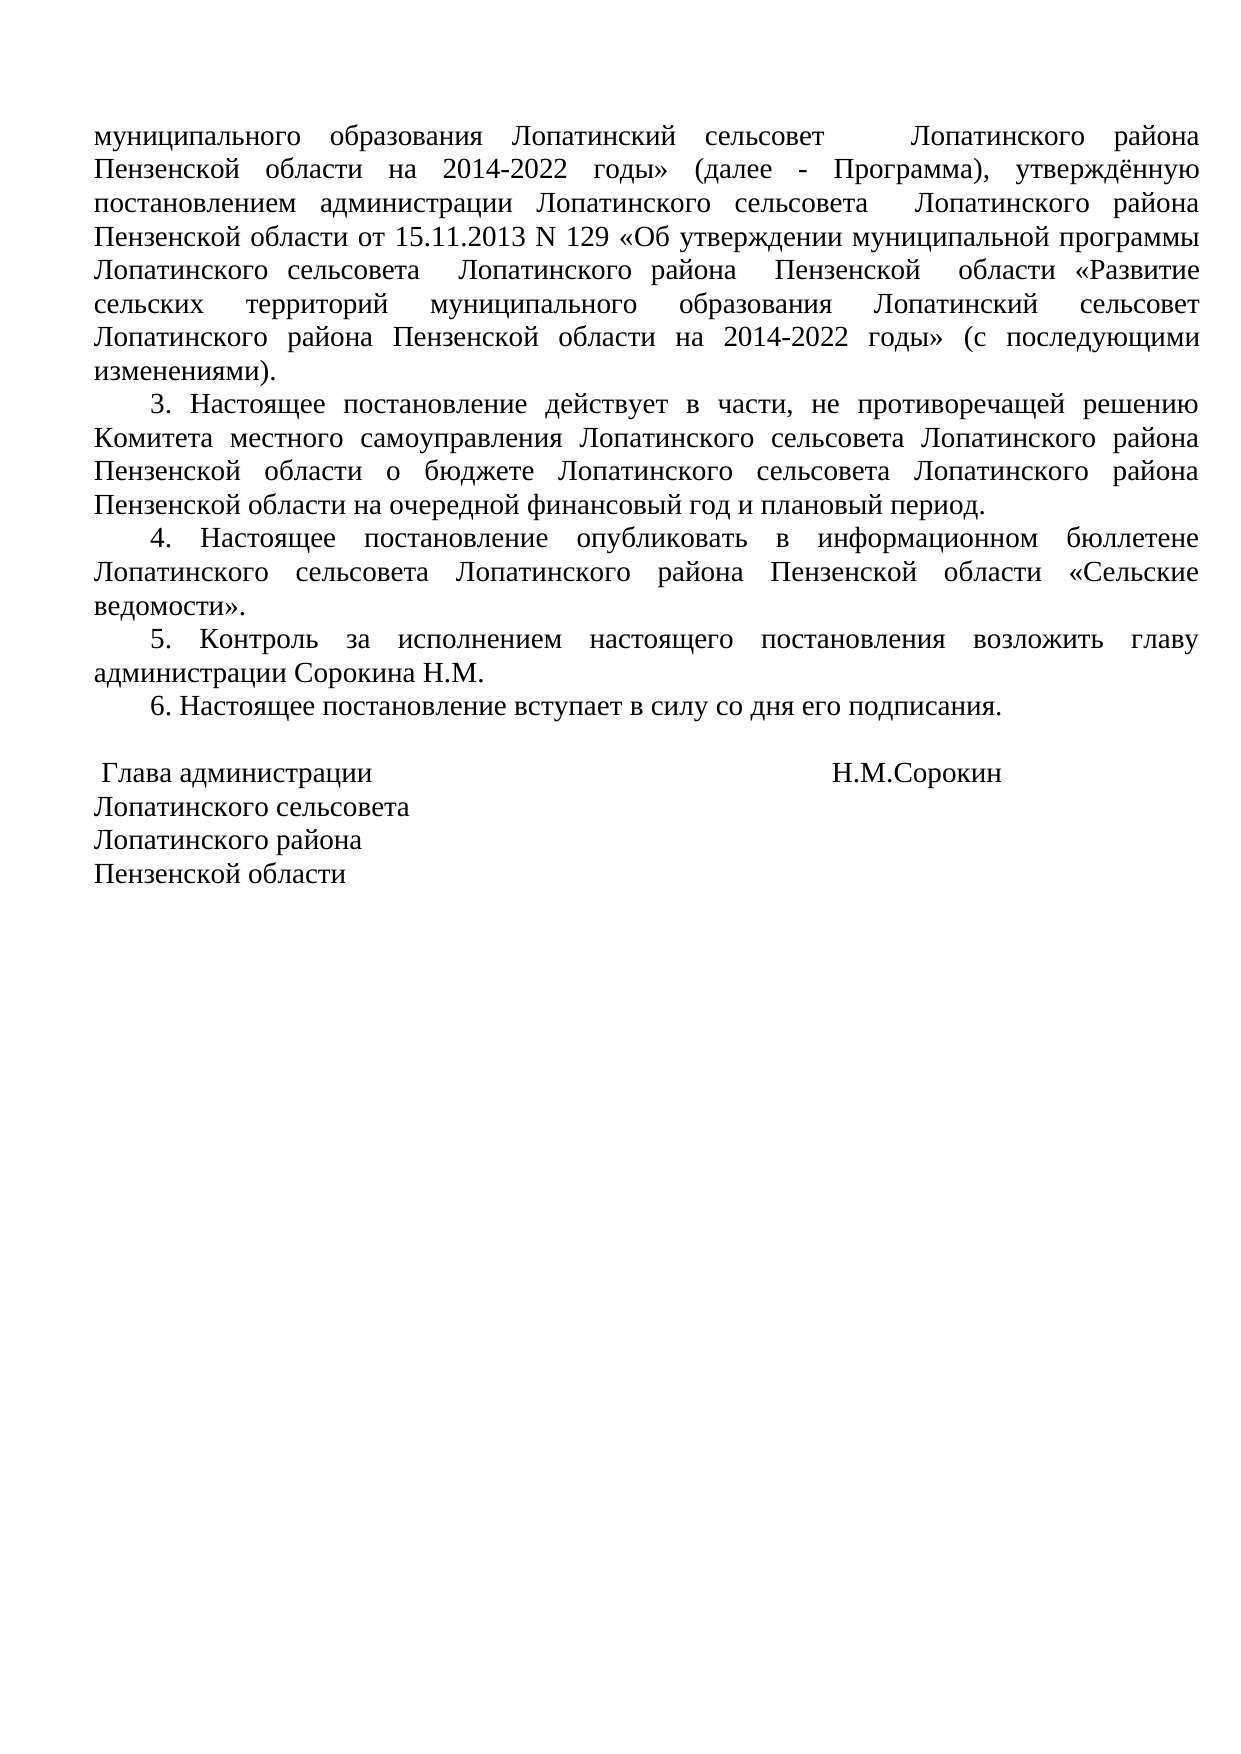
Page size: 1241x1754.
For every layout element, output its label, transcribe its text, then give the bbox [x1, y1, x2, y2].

text Пензенской области [94, 856, 1200, 889]
text Глава администрации Н.М.Сорокин [94, 755, 1200, 789]
text Лопатинского района [94, 822, 1200, 856]
text 3. Настоящее постановление действует в части, не противоречащей решению Комитета местного самоуправления Лопатинского сельсовета Лопатинского района Пензенской области о бюджете Лопатинского сельсовета Лопатинского района Пензенской области на очередной финансовый год и плановый период. [94, 386, 1200, 521]
text 5. Контроль за исполнением настоящего постановления возложить главу администрации Сорокина Н.М. [94, 621, 1200, 688]
text Лопатинского сельсовета [94, 789, 1200, 822]
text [94, 118, 1200, 386]
text 4. Настоящее постановление опубликовать в информационном бюллетене Лопатинского сельсовета Лопатинского района Пензенской области «Сельские ведомости». [94, 521, 1200, 621]
text 6. Настоящее постановление вступает в силу со дня его подписания. [94, 688, 1200, 722]
